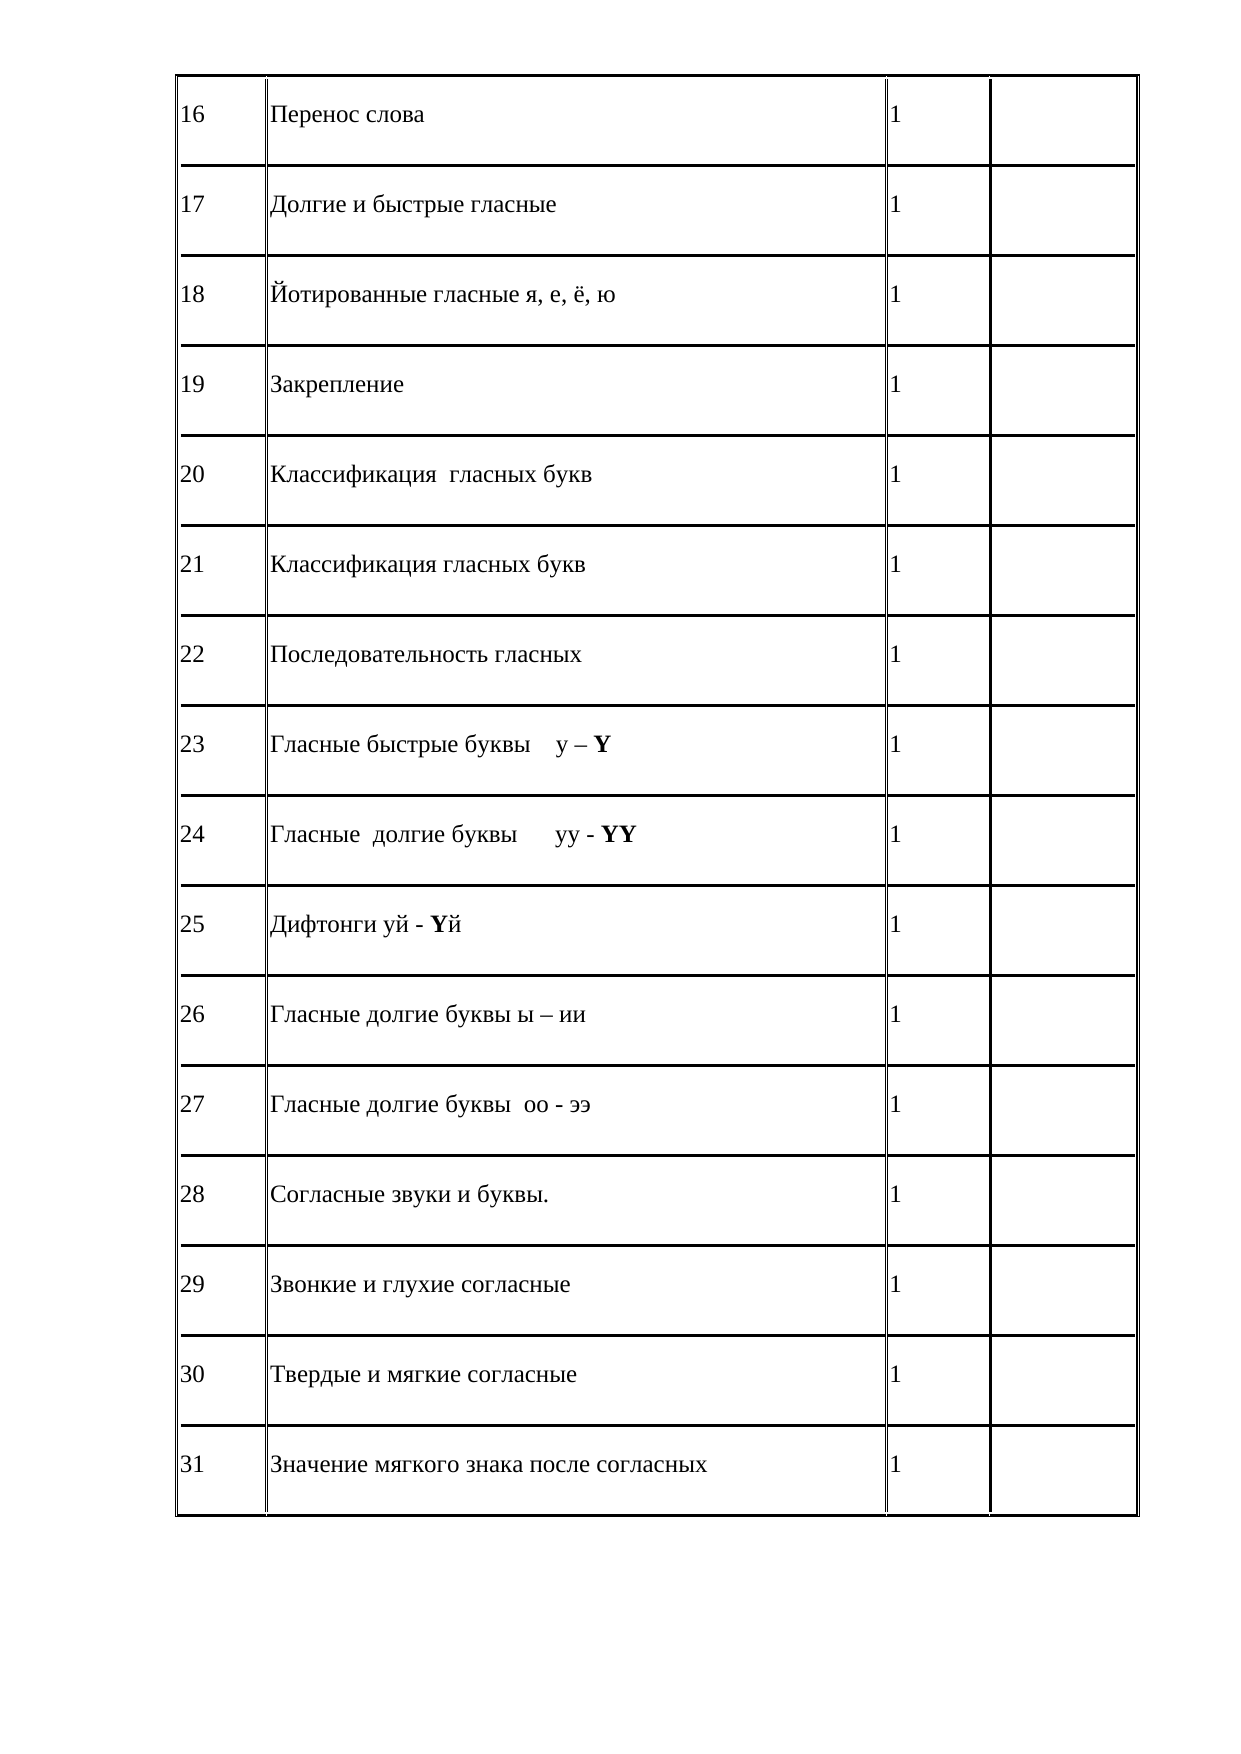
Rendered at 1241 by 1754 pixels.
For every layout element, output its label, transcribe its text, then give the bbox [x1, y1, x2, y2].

table_cell Твердые и мягкие согласные [268, 1337, 885, 1424]
table_cell Значение мягкого знака после согласных [267, 1427, 887, 1514]
table_cell 1 [888, 167, 989, 254]
table_cell 24 [178, 794, 265, 884]
table_cell [992, 794, 1136, 884]
table_cell Классификация гласных букв [268, 527, 885, 614]
table_cell [990, 77, 1136, 164]
table_cell Закрепление [268, 347, 885, 434]
table_cell 17 [178, 164, 265, 254]
table_cell 1 [887, 1427, 990, 1514]
table_cell 1 [888, 887, 989, 974]
table_cell 1 [888, 527, 989, 614]
table_cell [992, 974, 1136, 1064]
table_cell [992, 344, 1136, 434]
table_cell [992, 1244, 1136, 1334]
table_cell 19 [178, 344, 265, 434]
table_cell Перенос слова [267, 77, 887, 164]
table_cell [992, 1334, 1136, 1424]
table_cell Йотированные гласные я, е, ё, ю [268, 257, 885, 344]
table_cell [992, 614, 1136, 704]
table_cell 1 [888, 1067, 989, 1154]
table_cell 18 [178, 254, 265, 344]
table_cell 30 [178, 1334, 265, 1424]
table_cell 27 [178, 1064, 265, 1154]
table_cell [992, 1064, 1136, 1154]
table_cell 1 [888, 617, 989, 704]
table_cell 16 [178, 77, 267, 164]
table_cell Дифтонги уй - Yй [268, 887, 885, 974]
table_cell Долгие и быстрые гласные [268, 167, 885, 254]
table_cell Гласные долгие буквы ы – ии [268, 977, 885, 1064]
table_cell 1 [888, 977, 989, 1064]
table_cell [992, 524, 1136, 614]
table_cell [992, 884, 1136, 974]
table_cell 1 [888, 797, 989, 884]
table_cell 1 [888, 257, 989, 344]
table_cell 1 [887, 76, 990, 164]
table_cell Классификация гласных букв [268, 437, 885, 524]
table_cell Согласные звуки и буквы. [268, 1157, 885, 1244]
table_cell [992, 164, 1136, 254]
table_cell [990, 1424, 1136, 1514]
table_cell 28 [178, 1154, 265, 1244]
table_cell Гласные быстрые буквы у – Y [268, 707, 885, 794]
table_cell 29 [178, 1244, 265, 1334]
table_cell Звонкие и глухие согласные [268, 1247, 885, 1334]
table_cell 22 [178, 614, 265, 704]
table_cell [992, 254, 1136, 344]
table_cell 31 [178, 1424, 267, 1514]
table_cell 1 [888, 1337, 989, 1424]
table_cell 1 [888, 347, 989, 434]
table_cell Гласные долгие буквы уу - YY [268, 797, 885, 884]
table_cell 1 [888, 1157, 989, 1244]
table_cell 21 [178, 524, 265, 614]
table_cell [992, 434, 1136, 524]
table_cell 26 [178, 974, 265, 1064]
table_cell [992, 1154, 1136, 1244]
table_cell 1 [888, 707, 989, 794]
table_cell 1 [888, 437, 989, 524]
table_cell 23 [178, 704, 265, 794]
table_cell [992, 704, 1136, 794]
table_cell 25 [178, 884, 265, 974]
table_cell Последовательность гласных [268, 617, 885, 704]
table_cell Гласные долгие буквы оо - ээ [268, 1067, 885, 1154]
table_cell 20 [178, 434, 265, 524]
table_cell 1 [888, 1247, 989, 1334]
